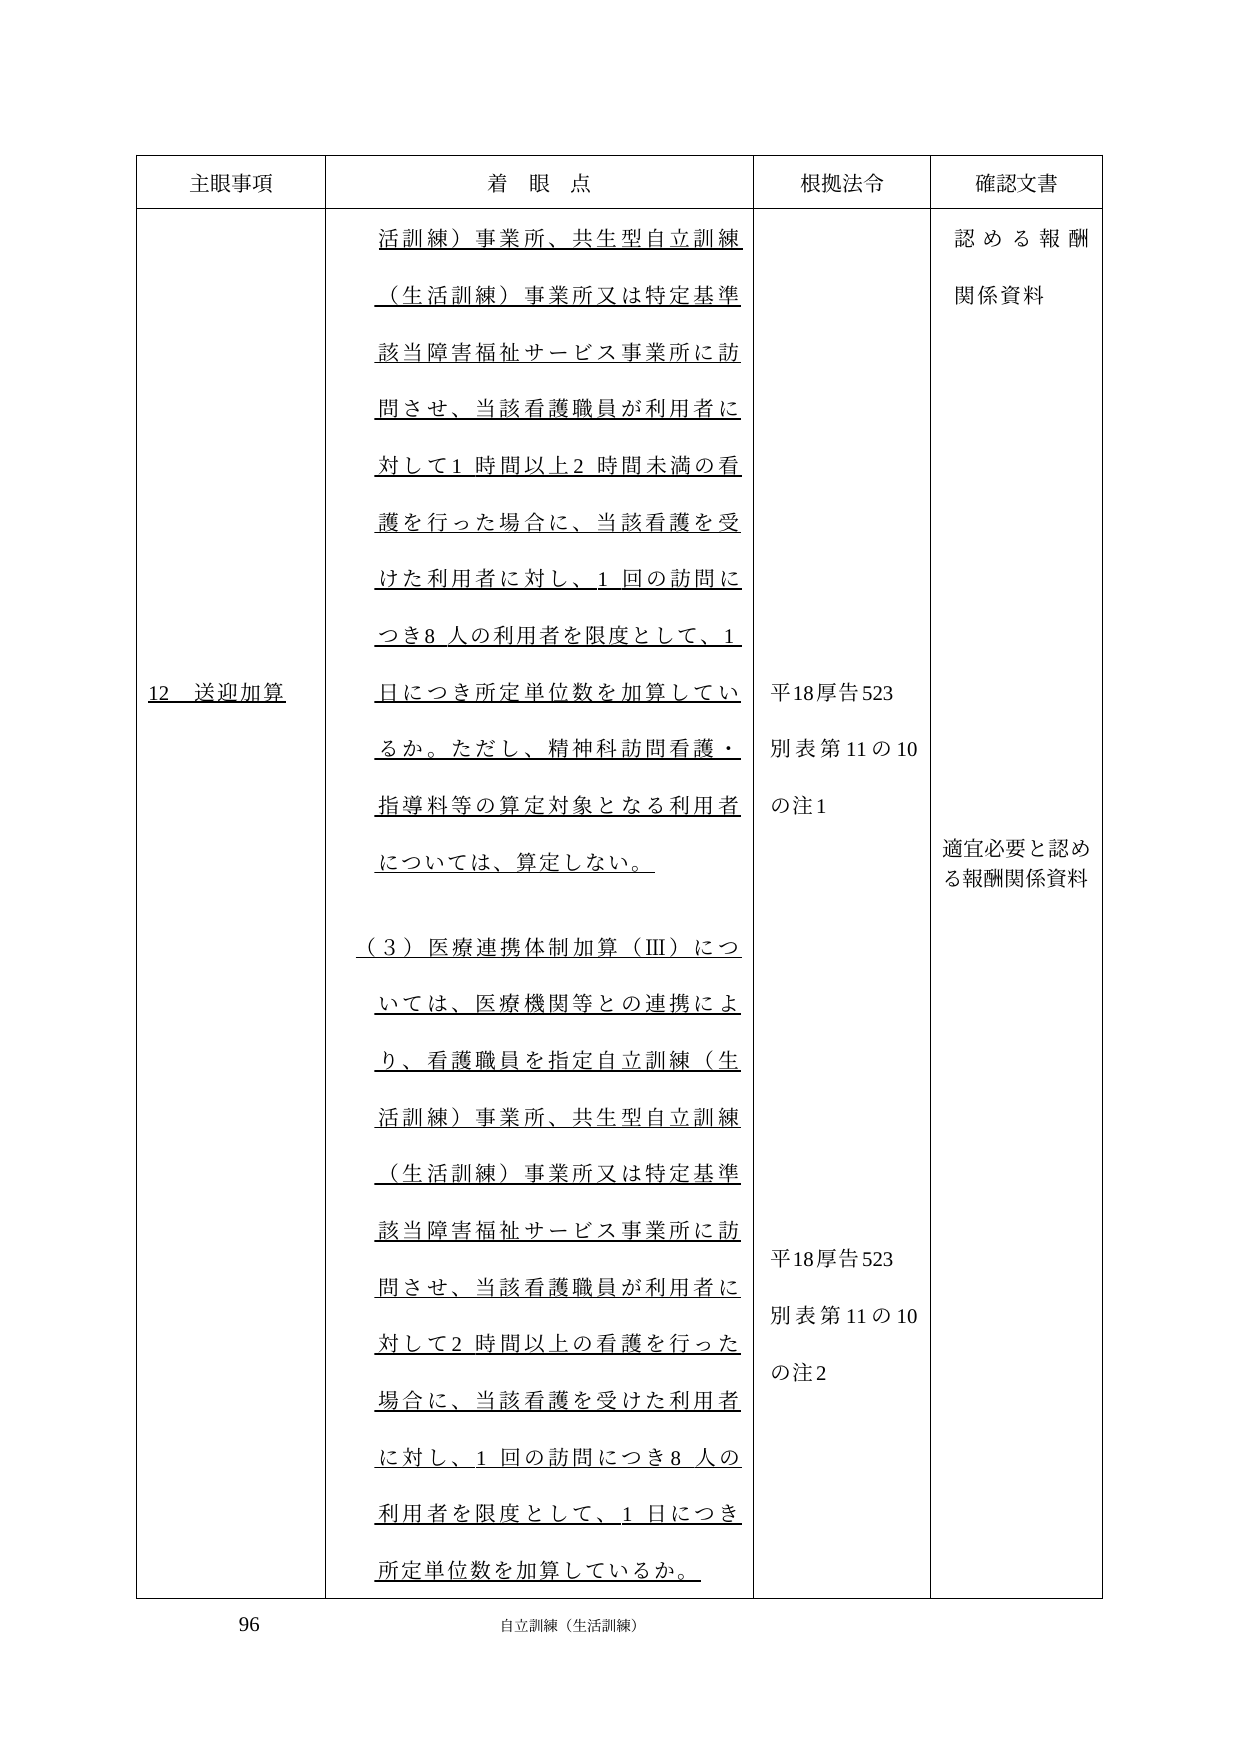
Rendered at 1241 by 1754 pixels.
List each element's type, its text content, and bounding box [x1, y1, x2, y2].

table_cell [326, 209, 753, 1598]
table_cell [137, 209, 325, 1598]
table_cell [931, 209, 1102, 1598]
table_header 主眼事項 [137, 156, 325, 208]
table_header 着 眼 点 [326, 156, 753, 208]
table_header 根拠法令 [754, 156, 930, 208]
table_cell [754, 209, 930, 1598]
table_header 確認文書 [931, 156, 1102, 208]
